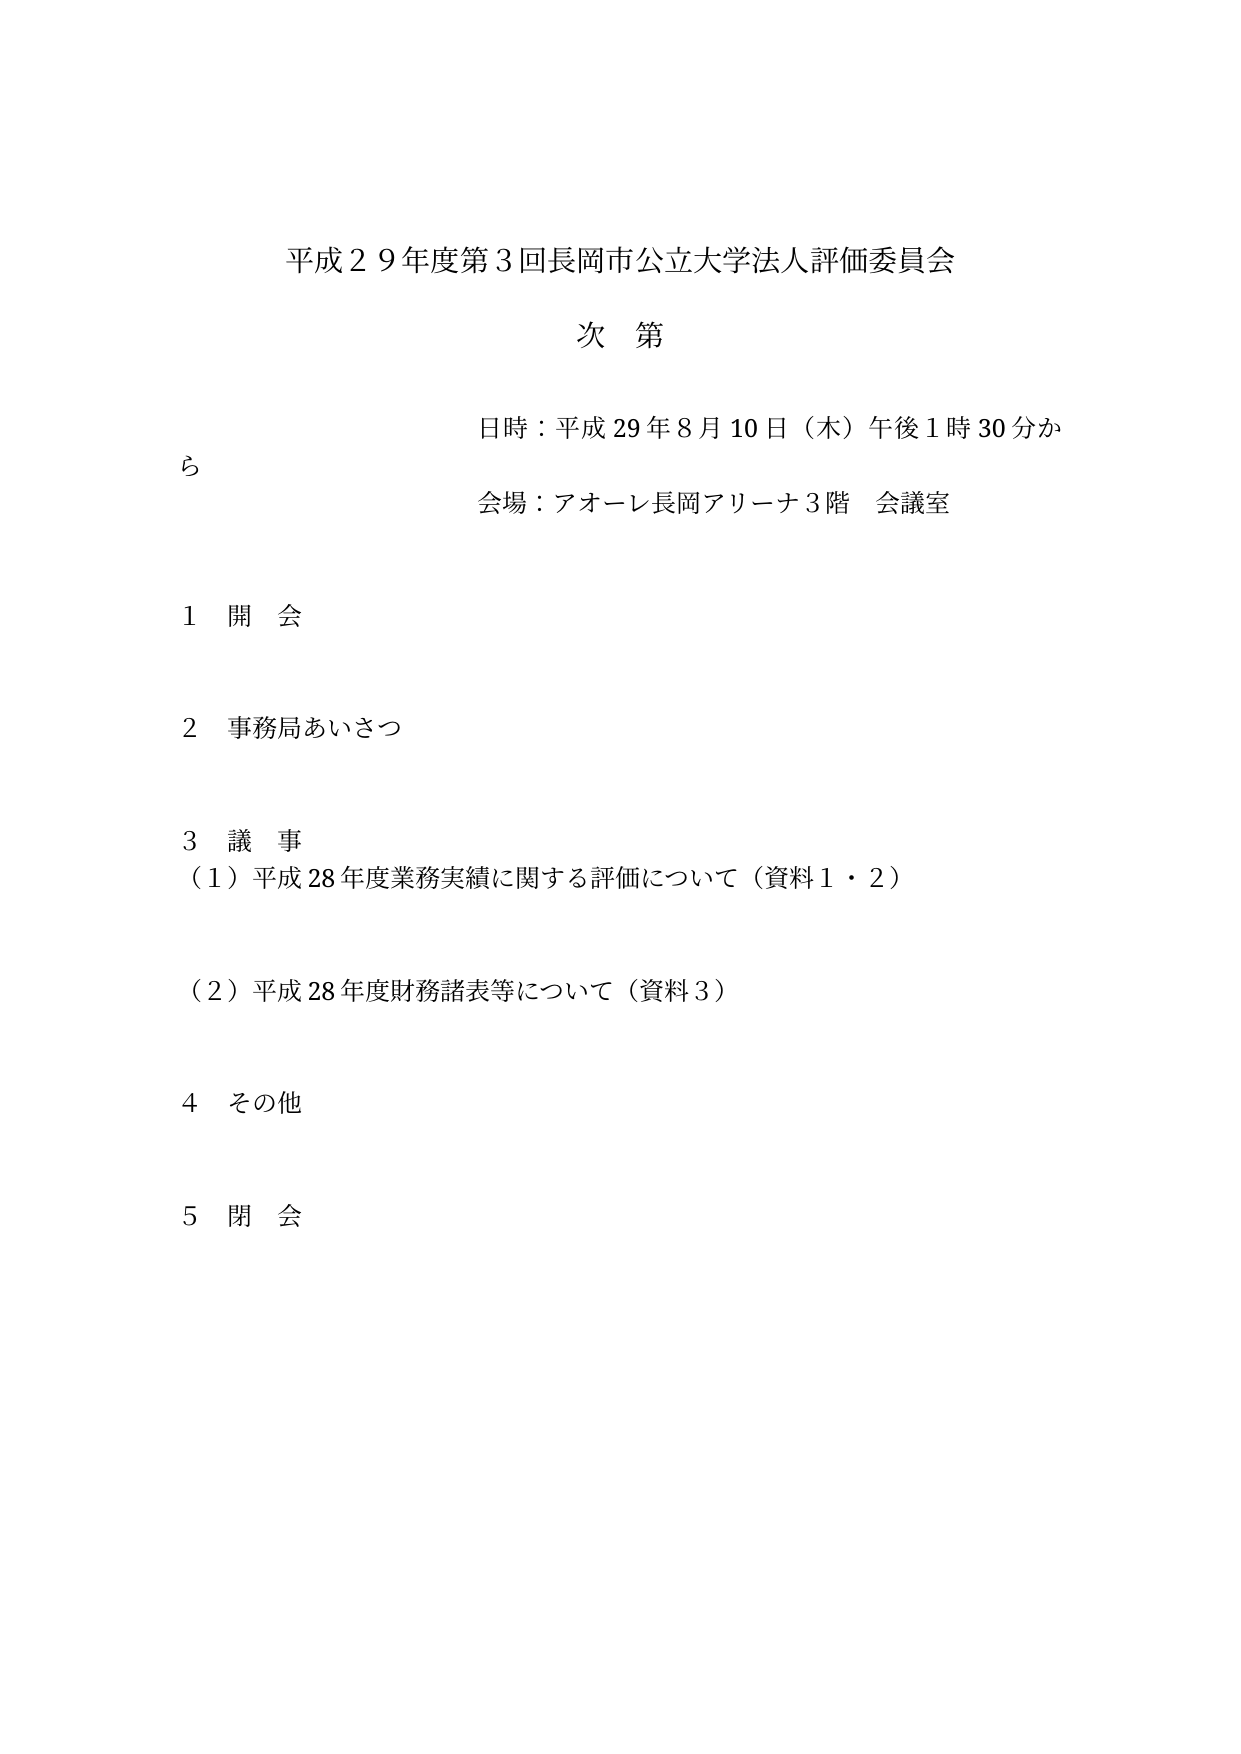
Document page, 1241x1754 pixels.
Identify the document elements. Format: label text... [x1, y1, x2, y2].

text ５ 閉 会 [177, 1196, 1063, 1233]
text （２）平成28年度財務諸表等について（資料３） [177, 971, 1063, 1008]
text ３ 議 事 [177, 821, 1063, 858]
text 平成２９年度第３回長岡市公立大学法人評価委員会 [177, 221, 1063, 296]
text ４ その他 [177, 1083, 1063, 1121]
text １ 開 会 [177, 596, 1063, 633]
text 日時：平成29年８月10日（木）午後１時30分から [177, 408, 1063, 483]
text 次 第 [177, 296, 1063, 371]
text ２ 事務局あいさつ [177, 708, 1063, 746]
text 会場：アオーレ長岡アリーナ３階 会議室 [177, 483, 1063, 521]
text （１）平成28年度業務実績に関する評価について（資料１・２） [177, 858, 1063, 896]
